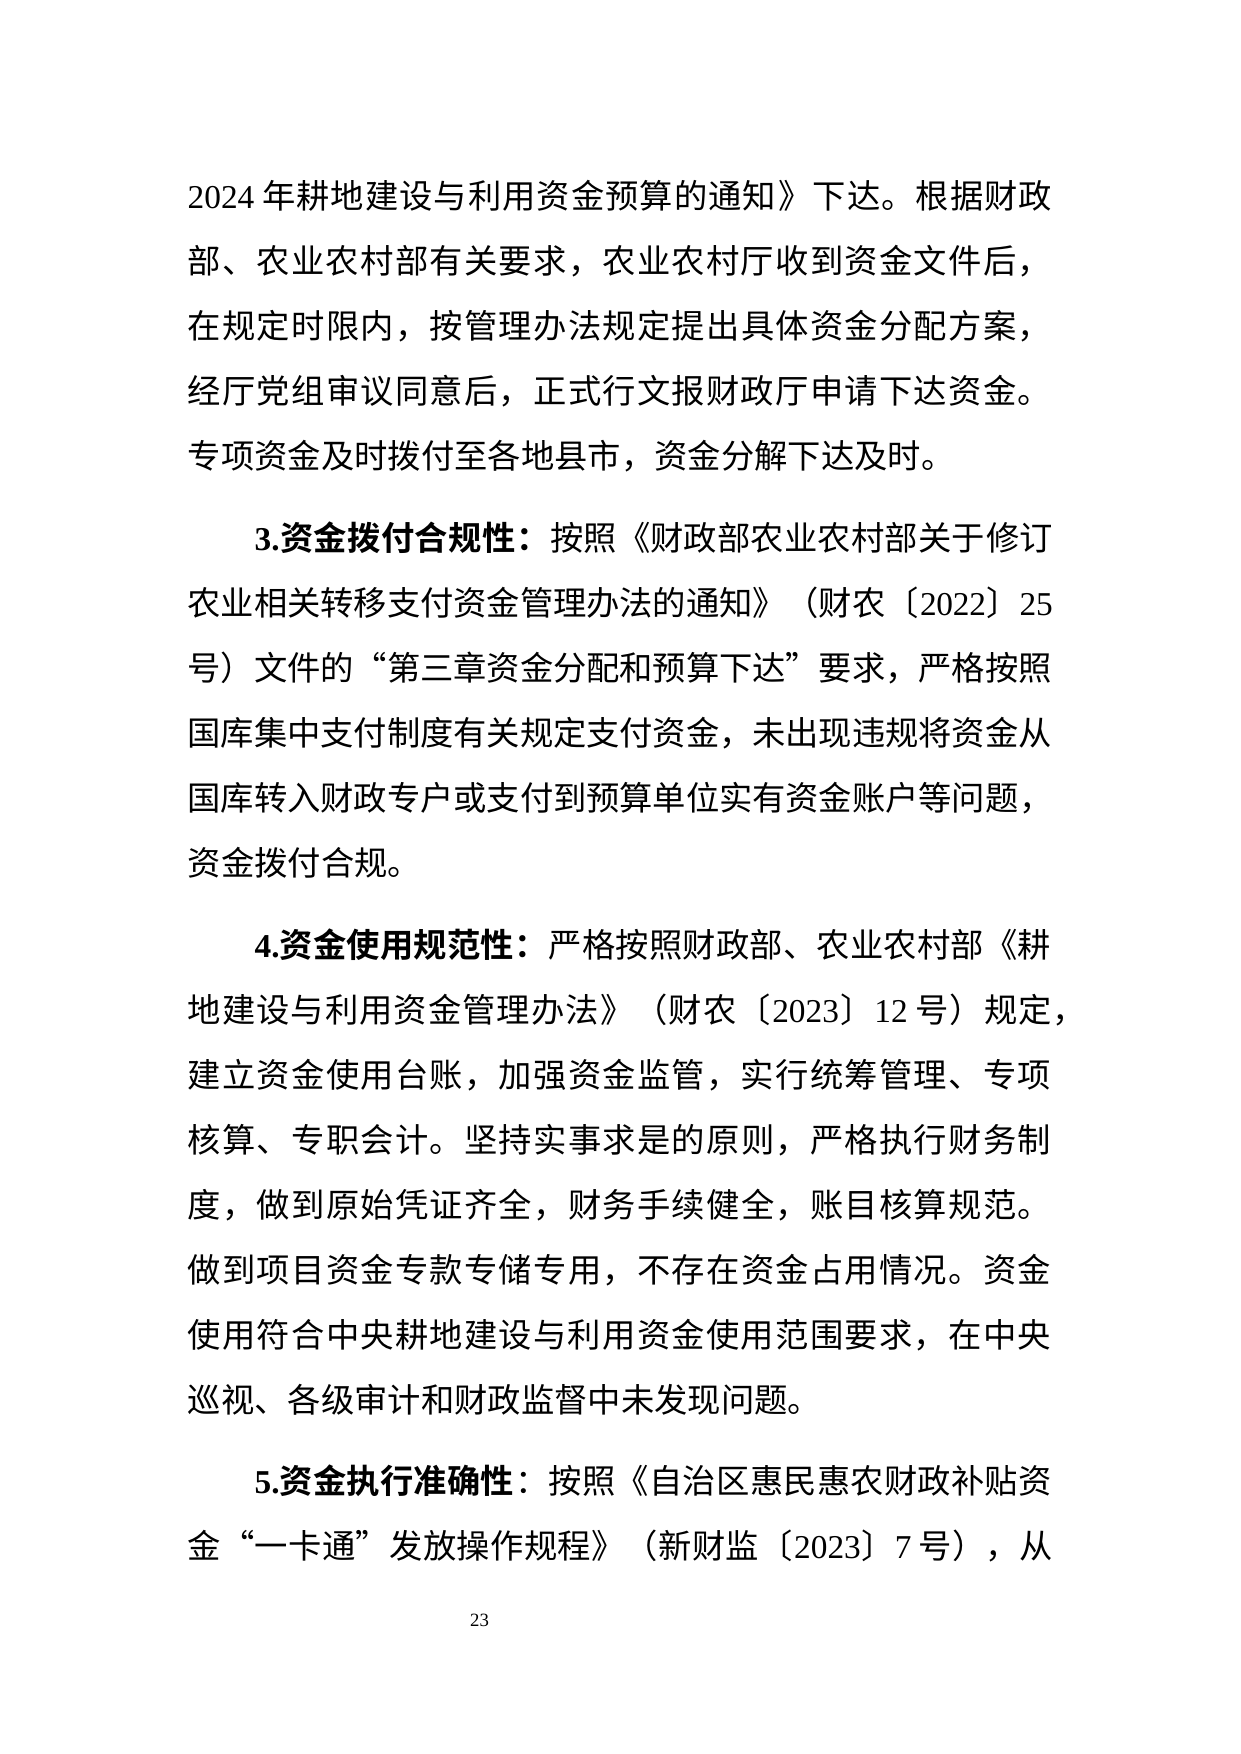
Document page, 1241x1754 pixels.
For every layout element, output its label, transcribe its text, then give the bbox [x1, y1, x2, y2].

text 4.资金使用规范性：严格按照财政部、农业农村部《耕地建设与利用资金管理办法》（财农〔2023〕12号）规定，建立资金使用台账，加强资金监管，实行统筹管理、专项核算、专职会计。坚持实事求是的原则，严格执行财务制度，做到原始凭证齐全，财务手续健全，账目核算规范。做到项目资金专款专储专用，不存在资金占用情况。资金使用符合中央耕地建设与利用资金使用范围要求，在中央巡视、各级审计和财政监督中未发现问题。 [187, 910, 1053, 1430]
text 3.资金拨付合规性：按照《财政部农业农村部关于修订农业相关转移支付资金管理办法的通知》（财农〔2022〕25号）文件的“第三章资金分配和预算下达”要求，严格按照国库集中支付制度有关规定支付资金，未出现违规将资金从国库转入财政专户或支付到预算单位实有资金账户等问题，资金拨付合规。 [187, 504, 1053, 894]
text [187, 162, 1053, 487]
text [187, 1447, 1053, 1577]
